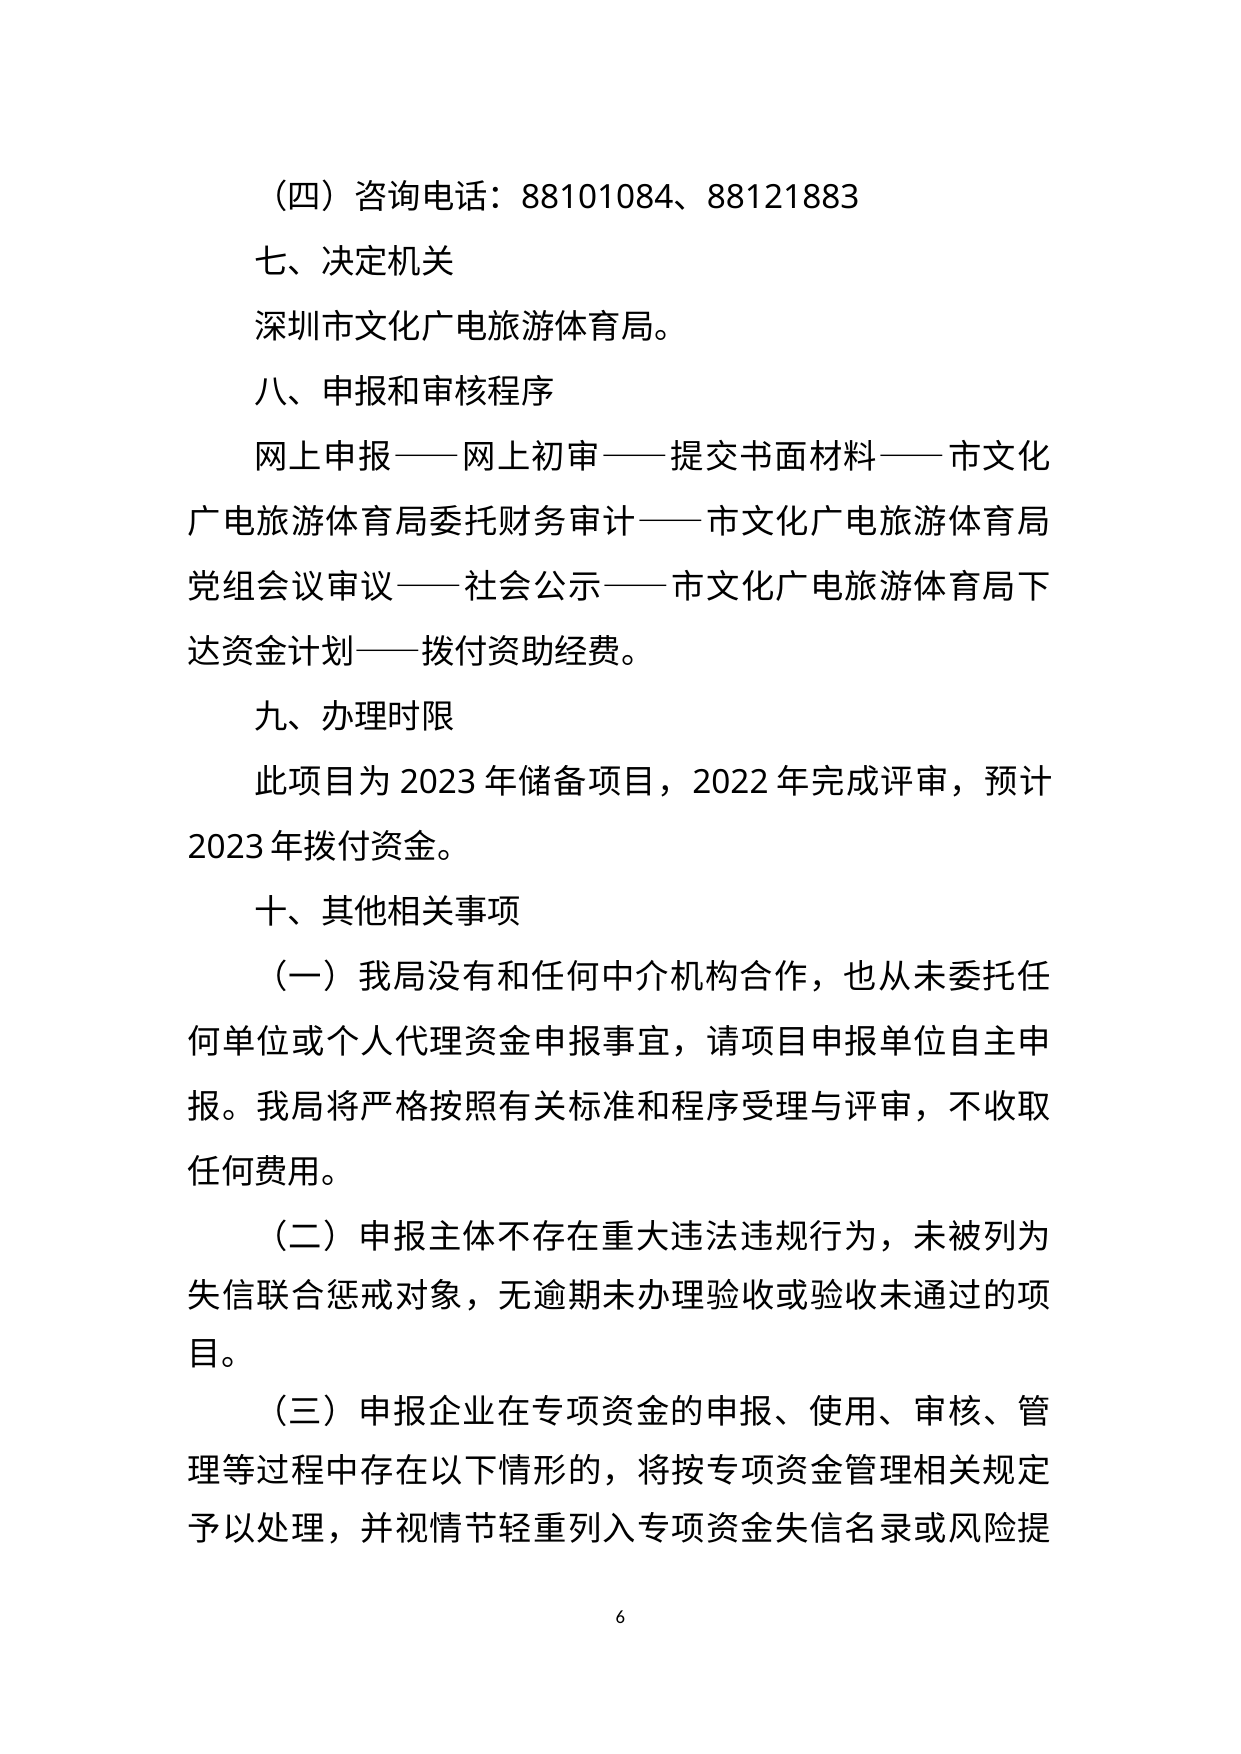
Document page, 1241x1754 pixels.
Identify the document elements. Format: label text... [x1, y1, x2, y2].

text 此项目为2023年储备项目，2022年完成评审，预计2023年拨付资金。 [187, 747, 1053, 877]
text 网上申报——网上初审——提交书面材料——市文化广电旅游体育局委托财务审计——市文化广电旅游体育局党组会议审议——社会公示——市文化广电旅游体育局下达资金计划——拨付资助经费。 [187, 422, 1053, 682]
text 十、其他相关事项 [187, 877, 1053, 942]
text 深圳市文化广电旅游体育局。 [187, 292, 1053, 357]
text （一）我局没有和任何中介机构合作，也从未委托任何单位或个人代理资金申报事宜，请项目申报单位自主申报。我局将严格按照有关标准和程序受理与评审，不收取任何费用。 [187, 942, 1053, 1202]
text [187, 1377, 1053, 1552]
text 七、决定机关 [187, 227, 1053, 292]
text （四）咨询电话：88101084、88121883 [187, 162, 1053, 227]
text 八、申报和审核程序 [187, 357, 1053, 422]
text （二）申报主体不存在重大违法违规行为，未被列为失信联合惩戒对象，无逾期未办理验收或验收未通过的项目。 [187, 1202, 1053, 1377]
text 九、办理时限 [187, 682, 1053, 747]
